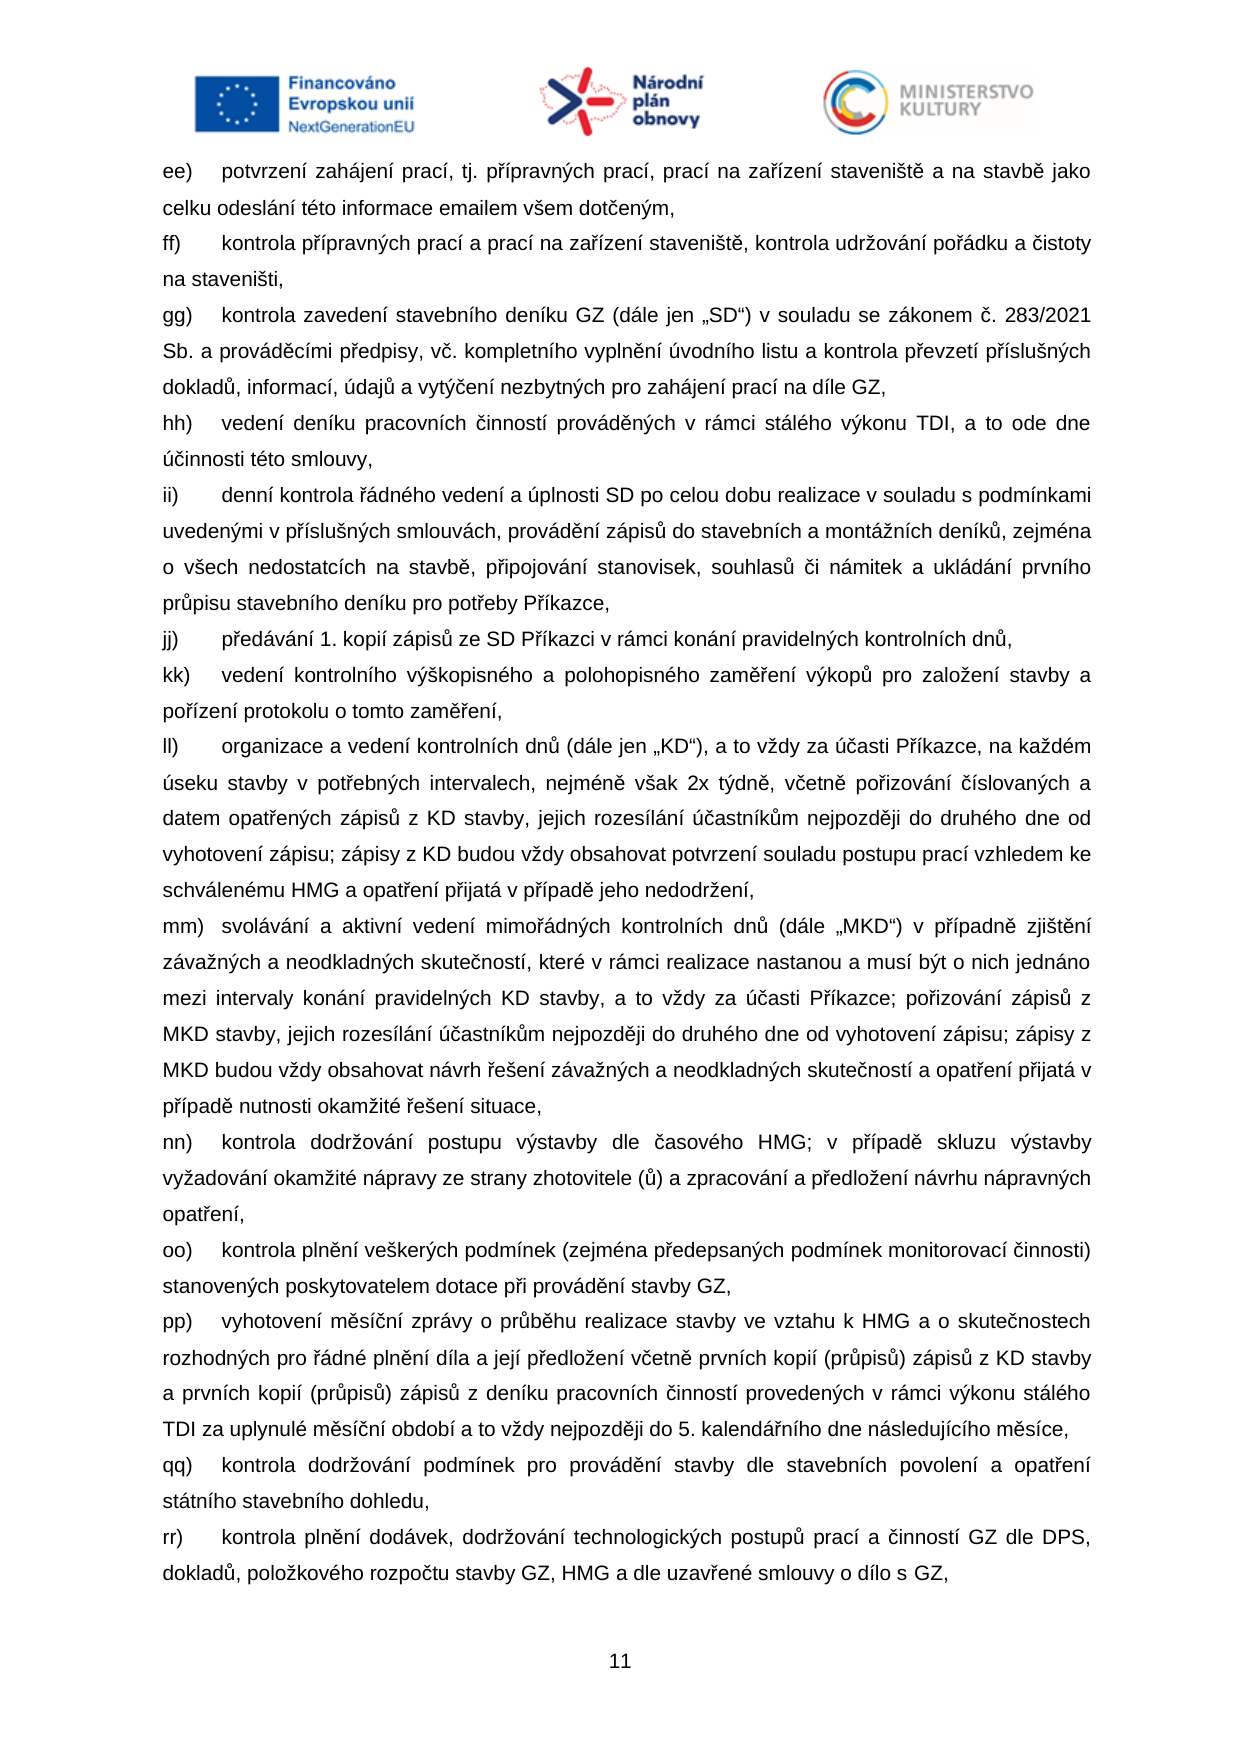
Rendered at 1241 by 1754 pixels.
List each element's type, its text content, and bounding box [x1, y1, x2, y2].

list kontrola zavedení stavebního deníku GZ (dále jen „SD“) v souladu se zákonem č. 283/2021 Sb. a prováděcími předpisy, vč. kompletního vyplnění úvodního listu a kontrola převzetí příslušných dokladů, informací, údajů a vytýčení nezbytných pro zahájení prací na díle GZ, [162, 303, 1092, 399]
list kontrola dodržování postupu výstavby dle časového HMG; v případě skluzu výstavby vyžadování okamžité nápravy ze strany zhotovitele (ů) a zpracování a předložení návrhu nápravných opatření, [162, 1130, 1092, 1226]
list svolávání a aktivní vedení mimořádných kontrolních dnů (dále „MKD“) v případně zjištění závažných a neodkladných skutečností, které v rámci realizace nastanou a musí být o nich jednáno mezi intervaly konání pravidelných KD stavby, a to vždy za účasti Příkazce; pořizování zápisů z MKD stavby, jejich rozesílání účastníkům nejpozději do druhého dne od vyhotovení zápisu; zápisy z MKD budou vždy obsahovat návrh řešení závažných a neodkladných skutečností a opatření přijatá v případě nutnosti okamžité řešení situace, [162, 914, 1092, 1118]
list potvrzení zahájení prací, tj. přípravných prací, prací na zařízení staveniště a na stavbě jako celku odeslání této informace emailem všem dotčeným, [162, 159, 1092, 219]
list organizace a vedení kontrolních dnů (dále jen „KD“), a to vždy za účasti Příkazce, na každém úseku stavby v potřebných intervalech, nejméně však 2x týdně, včetně pořizování číslovaných a datem opatřených zápisů z KD stavby, jejich rozesílání účastníkům nejpozději do druhého dne od vyhotovení zápisu; zápisy z KD budou vždy obsahovat potvrzení souladu postupu prací vzhledem ke schválenému HMG a opatření přijatá v případě jeho nedodržení, [162, 734, 1092, 902]
list vedení kontrolního výškopisného a polohopisného zaměření výkopů pro založení stavby a pořízení protokolu o tomto zaměření, [162, 662, 1092, 722]
list kontrola plnění veškerých podmínek (zejména předepsaných podmínek monitorovací činnosti) stanovených poskytovatelem dotace při provádění stavby GZ, [162, 1237, 1092, 1297]
list denní kontrola řádného vedení a úplnosti SD po celou dobu realizace v souladu s podmínkami uvedenými v příslušných smlouvách, provádění zápisů do stavebních a montážních deníků, zejména o všech nedostatcích na stavbě, připojování stanovisek, souhlasů či námitek a ukládání prvního průpisu stavebního deníku pro potřeby Příkazce, [162, 483, 1092, 614]
list kontrola přípravných prací a prací na zařízení staveniště, kontrola udržování pořádku a čistoty na staveništi, [162, 231, 1092, 291]
list kontrola dodržování podmínek pro provádění stavby dle stavebních povolení a opatření státního stavebního dohledu, [162, 1453, 1092, 1513]
list předávání 1. kopií zápisů ze SD Příkazci v rámci konání pravidelných kontrolních dnů, [162, 627, 1092, 651]
list vedení deníku pracovních činností prováděných v rámci stálého výkonu TDI, a to ode dne účinnosti této smlouvy, [162, 411, 1092, 471]
picture [147, 44, 1093, 161]
list vyhotovení měsíční zprávy o průběhu realizace stavby ve vztahu k HMG a o skutečnostech rozhodných pro řádné plnění díla a její předložení včetně prvních kopií (průpisů) zápisů z KD stavby a prvních kopií (průpisů) zápisů z deníku pracovních činností provedených v rámci výkonu stálého TDI za uplynulé měsíční období a to vždy nejpozději do 5. kalendářního dne následujícího měsíce, [162, 1309, 1092, 1441]
list kontrola plnění dodávek, dodržování technologických postupů prací a činností GZ dle DPS, dokladů, položkového rozpočtu stavby GZ, HMG a dle uzavřené smlouvy o dílo s GZ, [162, 1525, 1092, 1585]
